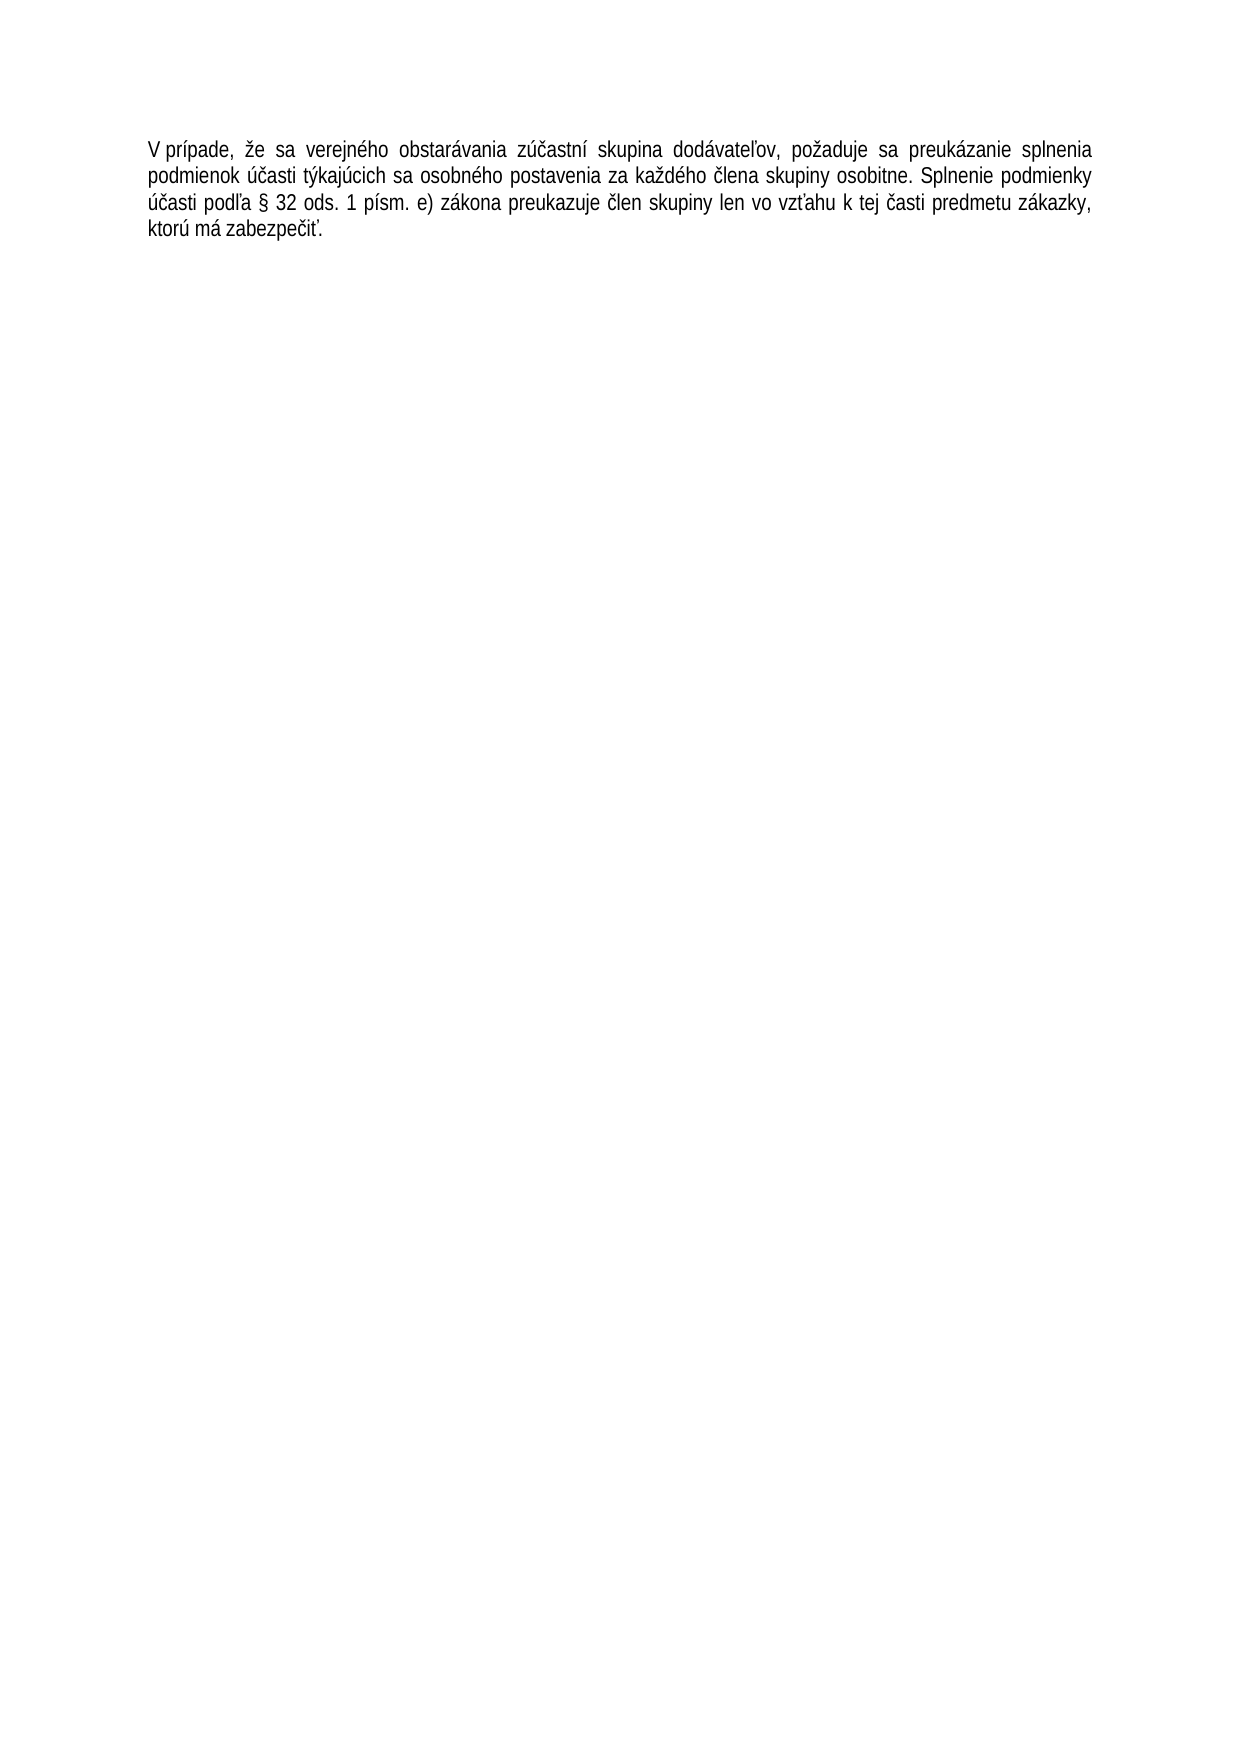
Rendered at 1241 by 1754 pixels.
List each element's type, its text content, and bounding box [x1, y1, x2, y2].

text V prípade, že sa verejného obstarávania zúčastní skupina dodávateľov, požaduje sa preukázanie splnenia podmienok účasti týkajúcich sa osobného postavenia za každého člena skupiny osobitne. Splnenie podmienky účasti podľa § 32 ods. 1 písm. e) zákona preukazuje člen skupiny len vo vzťahu k tej časti predmetu zákazky, ktorú má zabezpečiť. [148, 136, 1092, 241]
